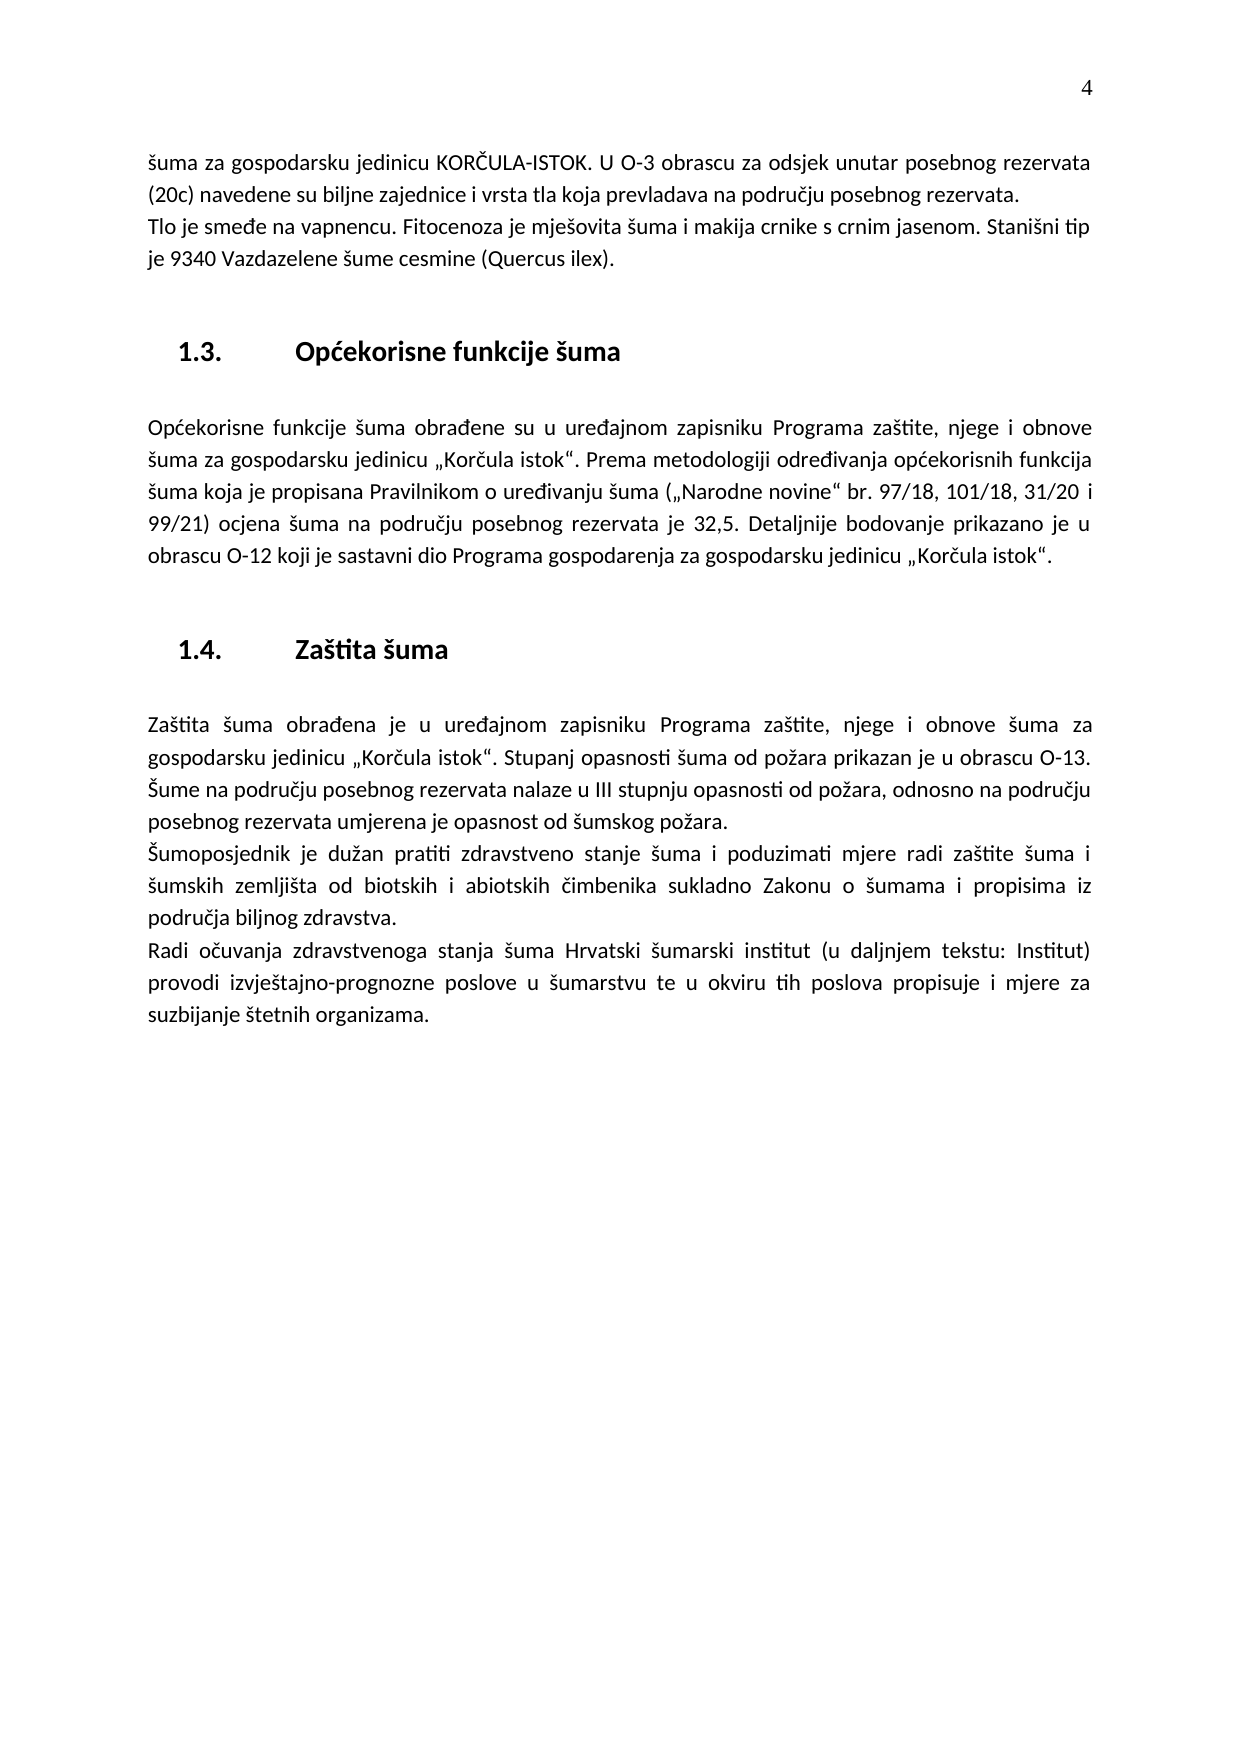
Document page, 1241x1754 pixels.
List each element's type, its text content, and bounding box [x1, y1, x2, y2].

text Tlo je smeđe na vapnencu. Fitocenoza je mješovita šuma i makija crnike s crnim jasenom. Stanišni tip je 9340 Vazdazelene šume cesmine (Quercus ilex). [148, 212, 1093, 272]
text Općekorisne funkcije šuma obrađene su u uređajnom zapisniku Programa zaštite, njege i obnove šuma za gospodarsku jedinicu „Korčula istok“. Prema metodologiji određivanja općekorisnih funkcija šuma koja je propisana Pravilnikom o uređivanju šuma („Narodne novine“ br. 97/18, 101/18, 31/20 i 99/21) ocjena šuma na području posebnog rezervata je 32,5. Detaljnije bodovanje prikazano je u obrascu O-12 koji je sastavni dio Programa gospodarenja za gospodarsku jedinicu „Korčula istok“. [148, 413, 1093, 570]
subtitle Općekorisne funkcije šuma [177, 333, 1093, 369]
text Šumoposjednik je dužan pratiti zdravstveno stanje šuma i poduzimati mjere radi zaštite šuma i šumskih zemljišta od biotskih i abiotskih čimbenika sukladno Zakonu o šumama i propisima iz područja biljnog zdravstva. [148, 839, 1093, 932]
text Zaštita šuma obrađena je u uređajnom zapisniku Programa zaštite, njege i obnove šuma za gospodarsku jedinicu „Korčula istok“. Stupanj opasnosti šuma od požara prikazan je u obrascu O-13. Šume na području posebnog rezervata nalaze u III stupnju opasnosti od požara, odnosno na području posebnog rezervata umjerena je opasnost od šumskog požara. [148, 710, 1093, 835]
subtitle Zaštita šuma [177, 631, 1093, 667]
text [148, 148, 1093, 208]
text Radi očuvanja zdravstvenoga stanja šuma Hrvatski šumarski institut (u daljnjem tekstu: Institut) provodi izvještajno-prognozne poslove u šumarstvu te u okviru tih poslova propisuje i mjere za suzbijanje štetnih organizama. [148, 936, 1093, 1028]
